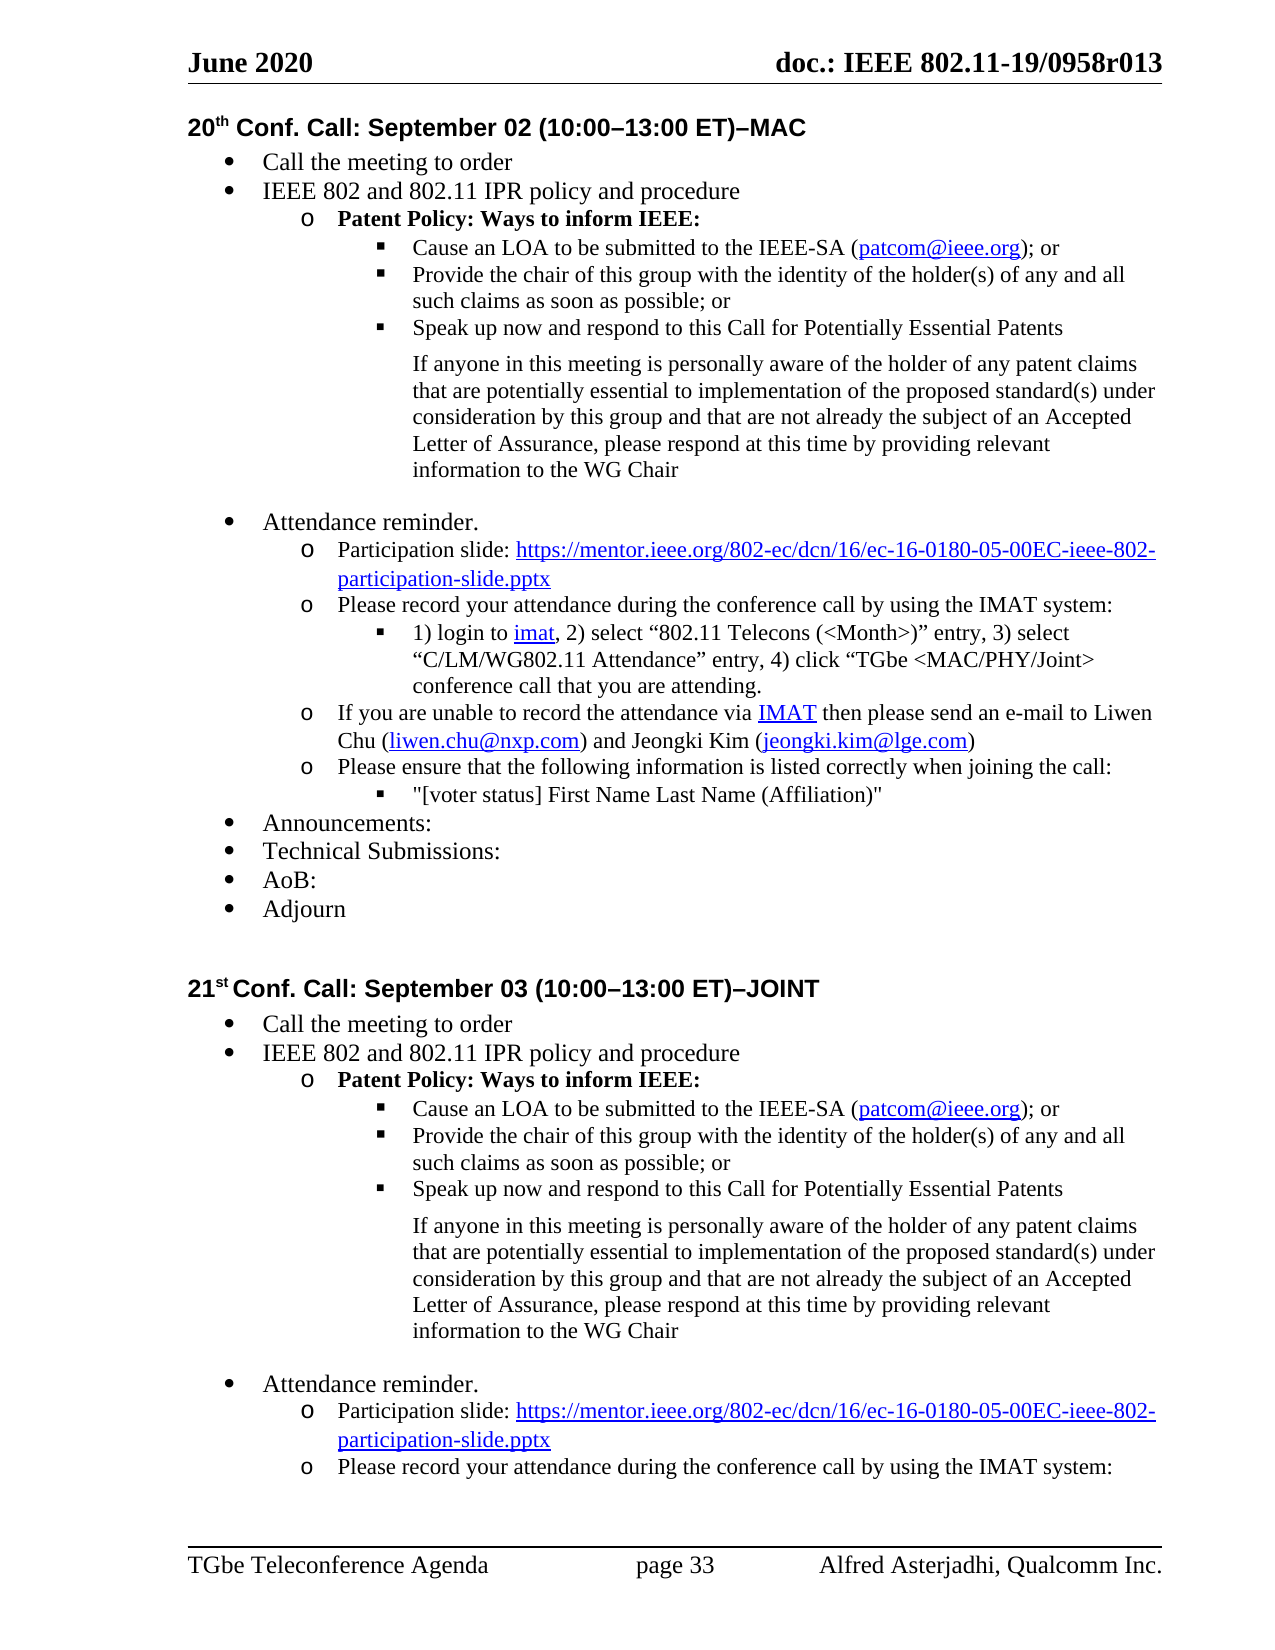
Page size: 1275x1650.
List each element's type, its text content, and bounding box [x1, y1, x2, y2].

list Announcements: [225, 808, 1162, 836]
list Cause an LOA to be submitted to the IEEE-SA (patcom@ieee.org); or [375, 1095, 1162, 1122]
list AoB: [225, 865, 1162, 894]
list Please record your attendance during the conference call by using the IMAT system: [300, 591, 1162, 619]
list Provide the chair of this group with the identity of the holder(s) of any and all such claims as soon as possible; or [375, 1122, 1162, 1175]
list If anyone in this meeting is personally aware of the holder of any patent claims that are potentially essential to implementation of the proposed standard(s) under consideration by this group and that are not already the subject of an Accepted Letter of Assurance, please respond at this time by providing relevant information to the WG Chair [412, 351, 1162, 482]
list Attendance reminder. [225, 1369, 1162, 1398]
list IEEE 802 and 802.11 IPR policy and procedure [225, 176, 1162, 205]
list Provide the chair of this group with the identity of the holder(s) of any and all such claims as soon as possible; or [375, 261, 1162, 314]
list Patent Policy: Ways to inform IEEE: [300, 1067, 1162, 1095]
list Attendance reminder. [225, 507, 1162, 536]
list Participation slide: https://mentor.ieee.org/802-ec/dcn/16/ec-16-0180-05-00EC-ieee-802-participation-slide.pptx [300, 1398, 1162, 1453]
list 1) login to imat, 2) select “802.11 Telecons (<Month>)” entry, 3) select “C/LM/WG802.11 Attendance” entry, 4) click “TGbe <MAC/PHY/Joint> conference call that you are attending. [375, 619, 1162, 698]
list If you are unable to record the attendance via IMAT then please send an e-mail to Liwen Chu (liwen.chu@nxp.com) and Jeongki Kim (jeongki.kim@lge.com) [300, 698, 1162, 753]
subtitle 20th Conf. Call: September 02 (10:00–13:00 ET)–MAC [187, 112, 1162, 141]
list Speak up now and respond to this Call for Potentially Essential Patents [375, 1175, 1162, 1202]
list If anyone in this meeting is personally aware of the holder of any patent claims that are potentially essential to implementation of the proposed standard(s) under consideration by this group and that are not already the subject of an Accepted Letter of Assurance, please respond at this time by providing relevant information to the WG Chair [412, 1212, 1162, 1344]
list Adjourn [225, 894, 1162, 923]
list "[voter status] First Name Last Name (Affiliation)" [375, 781, 1162, 808]
list Call the meeting to order [225, 1009, 1162, 1038]
list IEEE 802 and 802.11 IPR policy and procedure [225, 1038, 1162, 1067]
list Cause an LOA to be submitted to the IEEE-SA (patcom@ieee.org); or [375, 234, 1162, 261]
list Patent Policy: Ways to inform IEEE: [300, 205, 1162, 234]
list Call the meeting to order [225, 147, 1162, 176]
list Technical Submissions: [225, 836, 1162, 865]
list Speak up now and respond to this Call for Potentially Essential Patents [375, 314, 1162, 340]
subtitle 21st Conf. Call: September 03 (10:00–13:00 ET)–JOINT [187, 974, 1162, 1003]
list Participation slide: https://mentor.ieee.org/802-ec/dcn/16/ec-16-0180-05-00EC-ieee-802-participation-slide.pptx [300, 536, 1162, 591]
list Please record your attendance during the conference call by using the IMAT system: [300, 1453, 1162, 1481]
list Please ensure that the following information is listed correctly when joining the call: [300, 753, 1162, 781]
